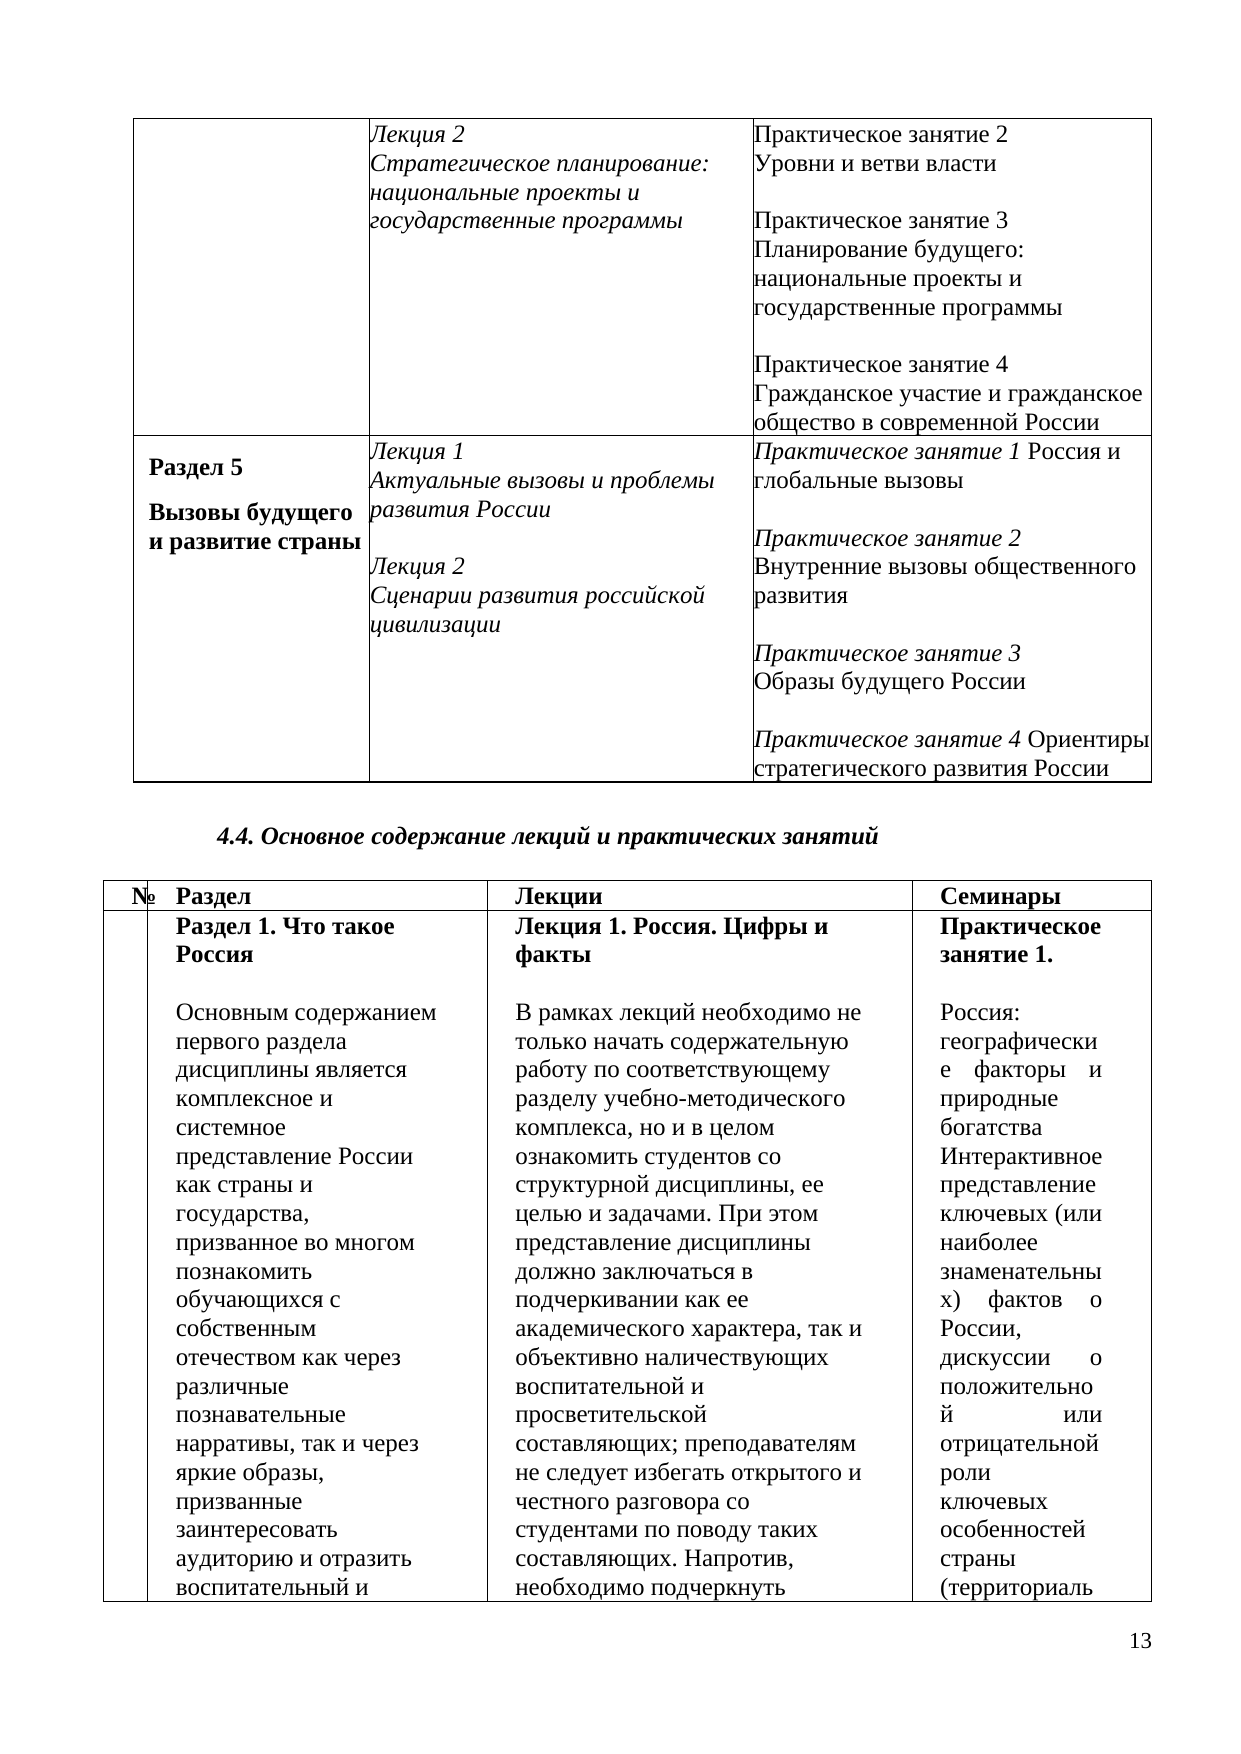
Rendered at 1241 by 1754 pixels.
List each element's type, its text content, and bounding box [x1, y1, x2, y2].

table_cell [104, 911, 147, 1601]
table_cell Лекция 1 Актуальные вызовы и проблемы развития России Лекция 2 Сценарии развития российской цивилизации [370, 436, 753, 781]
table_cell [370, 119, 753, 435]
subtitle 4.4. Основное содержание лекций и практических занятий [217, 821, 1113, 850]
table_header Лекции [488, 881, 912, 910]
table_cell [148, 911, 487, 1601]
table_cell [754, 119, 1151, 435]
table_header Семинары [913, 881, 1151, 910]
table_cell Раздел 5 Вызовы будущего и развитие страны [134, 436, 369, 781]
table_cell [913, 911, 1151, 1601]
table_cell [134, 119, 369, 435]
table_cell Практическое занятие 1 Россия и глобальные вызовы Практическое занятие 2 Внутренние вызовы общественного развития Практическое занятие 3 Образы будущего России Практическое занятие 4 Ориентиры стратегического развития России [754, 436, 1151, 781]
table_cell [488, 911, 912, 1601]
table_header Раздел [148, 881, 487, 910]
table_header № [104, 881, 147, 910]
